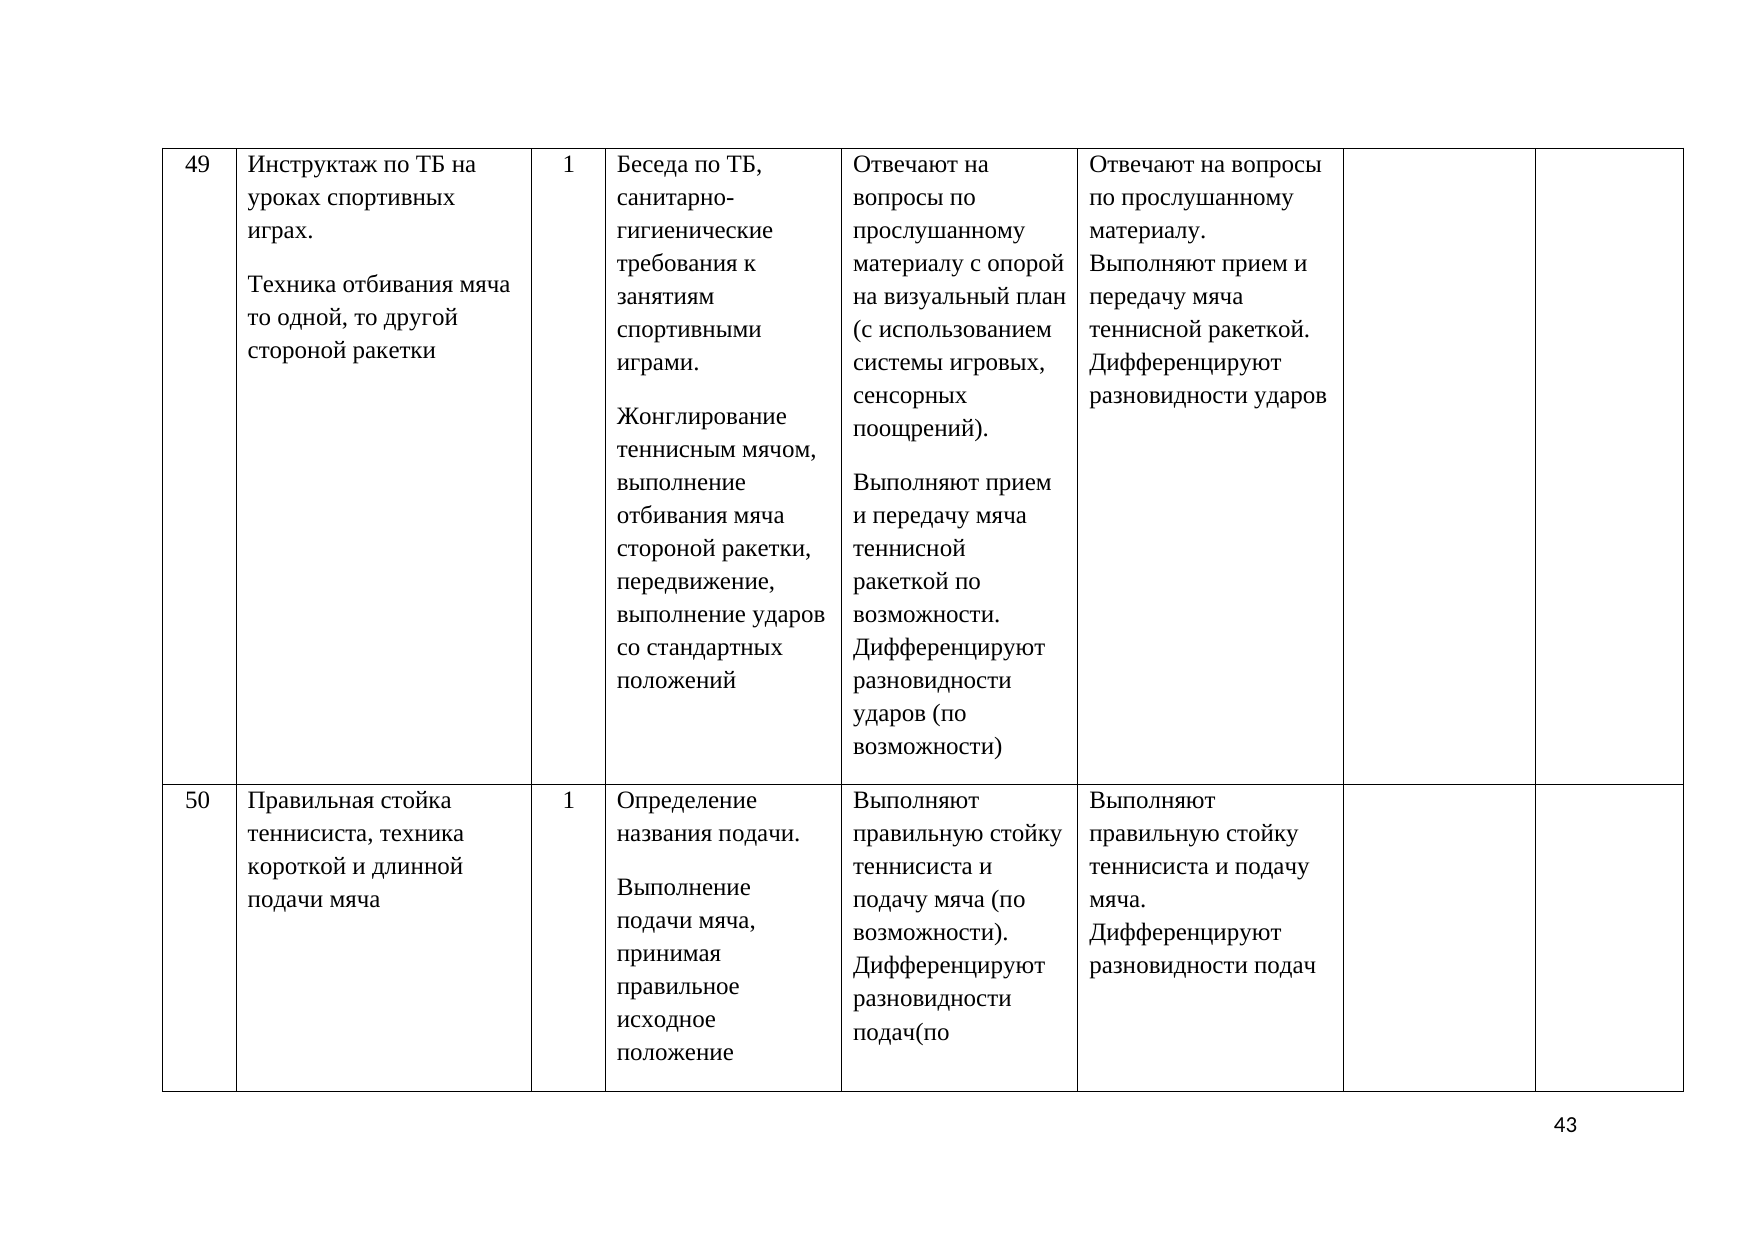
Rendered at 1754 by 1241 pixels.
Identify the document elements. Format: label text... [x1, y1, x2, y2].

table_cell Отвечают на вопросы по прослушанному материалу с опорой на визуальный план (с использованием системы игровых, сенсорных поощрений). Выполняют прием и передачу мяча теннисной ракеткой по возможности. Дифференцируют разновидности ударов (по возможности) [842, 149, 1077, 784]
table_cell [1536, 149, 1683, 784]
table_cell [1536, 785, 1683, 1091]
table_cell [1344, 149, 1535, 784]
table_cell 49 [163, 149, 236, 784]
table_cell [1344, 785, 1535, 1091]
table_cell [842, 785, 1077, 1091]
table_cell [1078, 785, 1343, 1091]
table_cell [606, 785, 841, 1091]
table_cell Инструктаж по ТБ на уроках спортивных играх. Техника отбивания мяча то одной, то другой стороной ракетки [237, 149, 531, 784]
table_cell 1 [532, 785, 605, 1091]
table_cell 50 [163, 785, 236, 1091]
table_cell Беседа по ТБ, санитарно-гигиенические требования к занятиям спортивными играми. Жонглирование теннисным мячом, выполнение отбивания мяча стороной ракетки, передвижение, выполнение ударов со стандартных положений [606, 149, 841, 784]
table_cell Отвечают на вопросы по прослушанному материалу. Выполняют прием и передачу мяча теннисной ракеткой. Дифференцируют разновидности ударов [1078, 149, 1343, 784]
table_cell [237, 785, 531, 1091]
table_cell 1 [532, 149, 605, 784]
